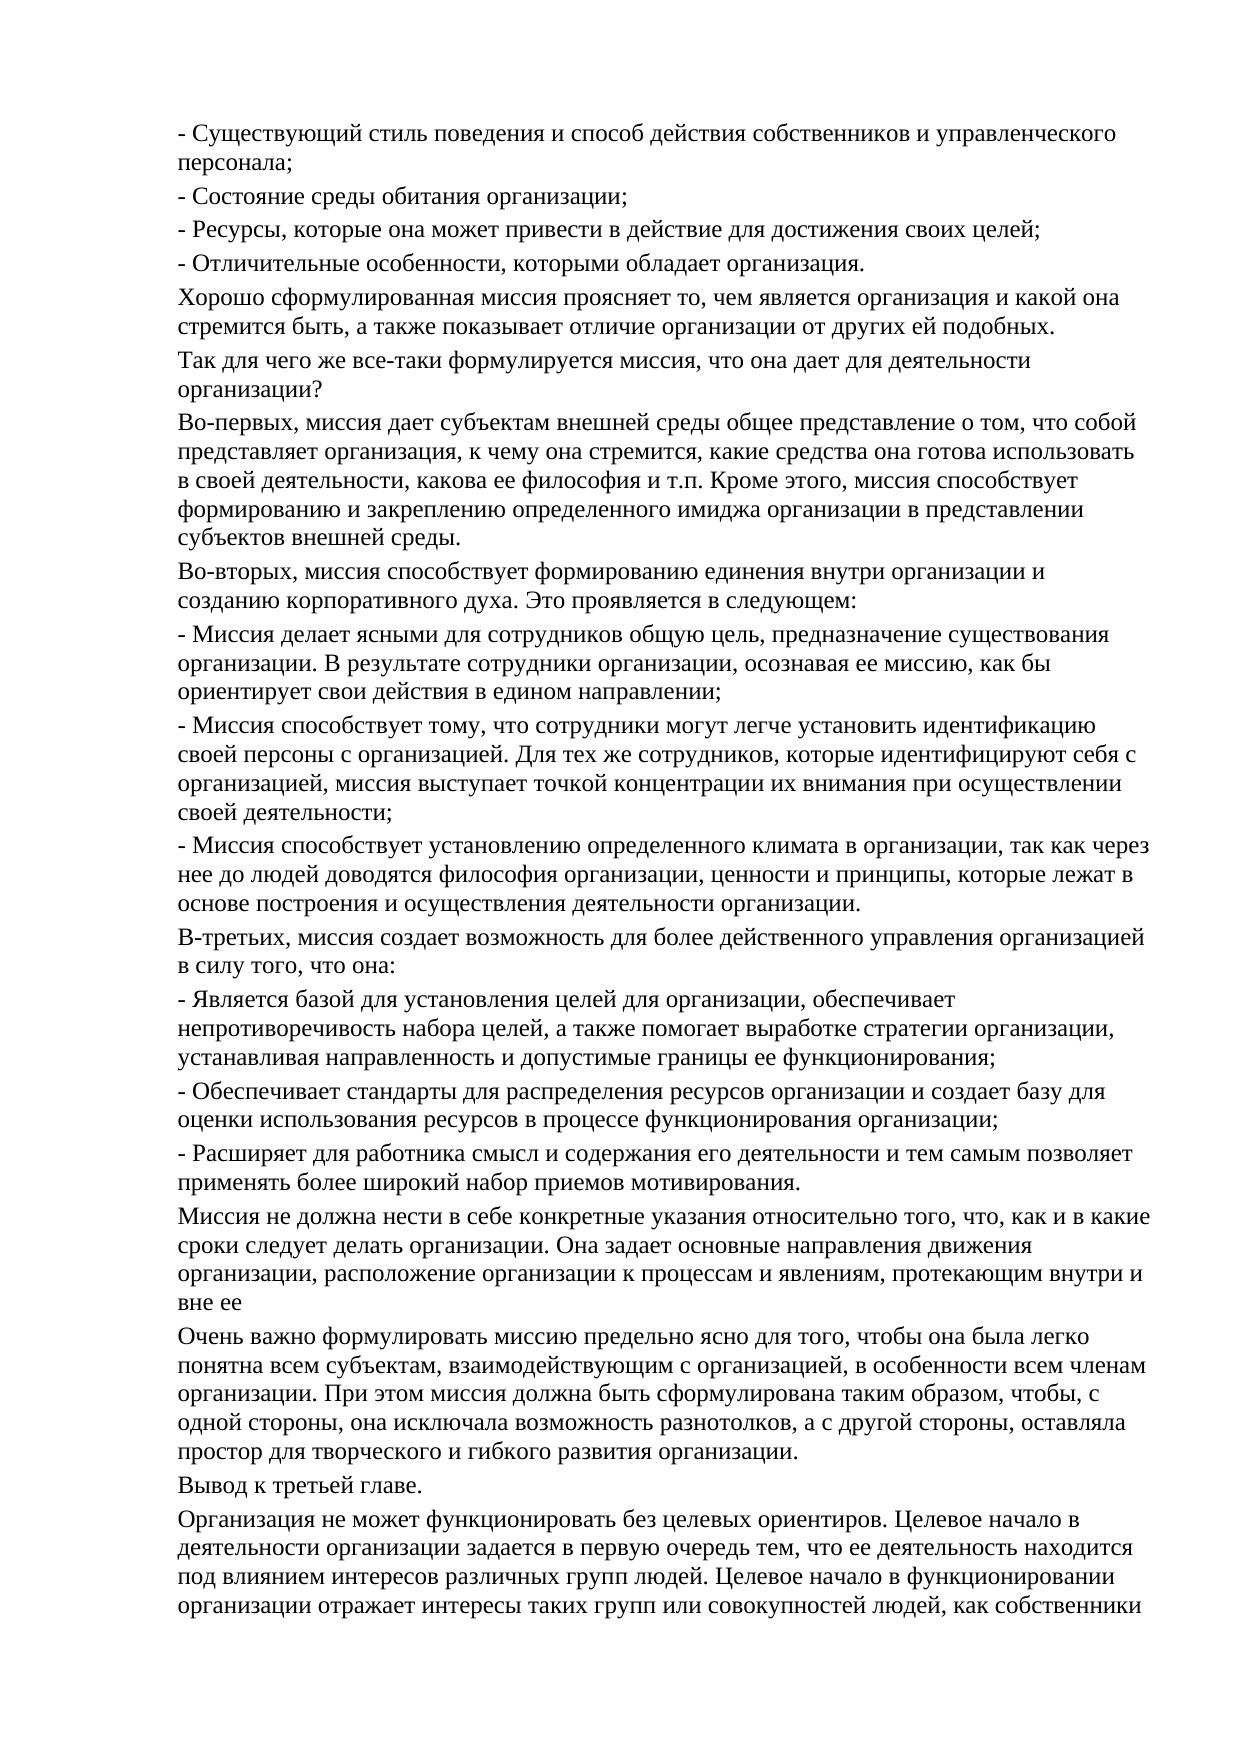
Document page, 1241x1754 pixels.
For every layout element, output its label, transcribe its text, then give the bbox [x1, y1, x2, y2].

text - Отличительные особенности, которыми обладает организация. [177, 248, 1152, 277]
text - Обеспечивает стандарты для распределения ресурсов организации и создает базу для оценки использования ресурсов в процессе функционирования организации; [177, 1076, 1152, 1133]
text Миссия не должна нести в себе конкретные указания относительно того, что, как и в какие сроки следует делать организации. Она задает основные направления движения организации, расположение организации к процессам и явлениям, протекающим внутри и вне ее [177, 1201, 1152, 1316]
text Очень важно формулировать миссию предельно ясно для того, чтобы она была легко понятна всем субъектам, взаимодействующим с организацией, в особенности всем членам организации. При этом миссия должна быть сформулирована таким образом, чтобы, с одной стороны, она исключала возможность разнотолков, а с другой стороны, оставляла простор для творческого и гибкого развития организации. [177, 1321, 1152, 1465]
text - Ресурсы, которые она может привести в действие для достижения своих целей; [177, 214, 1152, 243]
text В-третьих, миссия создает возможность для более действенного управления организацией в силу того, что она: [177, 922, 1152, 979]
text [177, 1504, 1152, 1619]
text - Миссия способствует установлению определенного климата в организации, так как через нее до людей доводятся философия организации, ценности и принципы, которые лежат в основе построения и осуществления деятельности организации. [177, 830, 1152, 917]
text Вывод к третьей главе. [177, 1470, 1152, 1499]
text - Является базой для установления целей для организации, обеспечивает непротиворечивость набора целей, а также помогает выработке стратегии организации, устанавливая направленность и допустимые границы ее функционирования; [177, 984, 1152, 1071]
text - Состояние среды обитания организации; [177, 181, 1152, 209]
text Во-вторых, миссия способствует формированию единения внутри организации и созданию корпоративного духа. Это проявляется в следующем: [177, 556, 1152, 614]
text Во-первых, миссия дает субъектам внешней среды общее представление о том, что собой представляет организация, к чему она стремится, какие средства она готова использовать в своей деятельности, какова ее философия и т.п. Кроме этого, миссия способствует формированию и закреплению определенного имиджа организации в представлении субъектов внешней среды. [177, 407, 1152, 551]
text - Миссия способствует тому, что сотрудники могут легче установить идентификацию своей персоны с организацией. Для тех же сотрудников, которые идентифицируют себя с организацией, миссия выступает точкой концентрации их внимания при осуществлении своей деятельности; [177, 710, 1152, 825]
text Так для чего же все-таки формулируется миссия, что она дает для деятельности организации? [177, 345, 1152, 402]
text Хорошо сформулированная миссия проясняет то, чем является организация и какой она стремится быть, а также показывает отличие организации от других ей подобных. [177, 282, 1152, 340]
text - Миссия делает ясными для сотрудников общую цель, предназначение существования организации. В результате сотрудники организации, осознавая ее миссию, как бы ориентирует свои действия в едином направлении; [177, 619, 1152, 705]
text - Существующий стиль поведения и способ действия собственников и управленческого персонала; [177, 118, 1152, 176]
text - Расширяет для работника смысл и содержания его деятельности и тем самым позволяет применять более широкий набор приемов мотивирования. [177, 1138, 1152, 1196]
